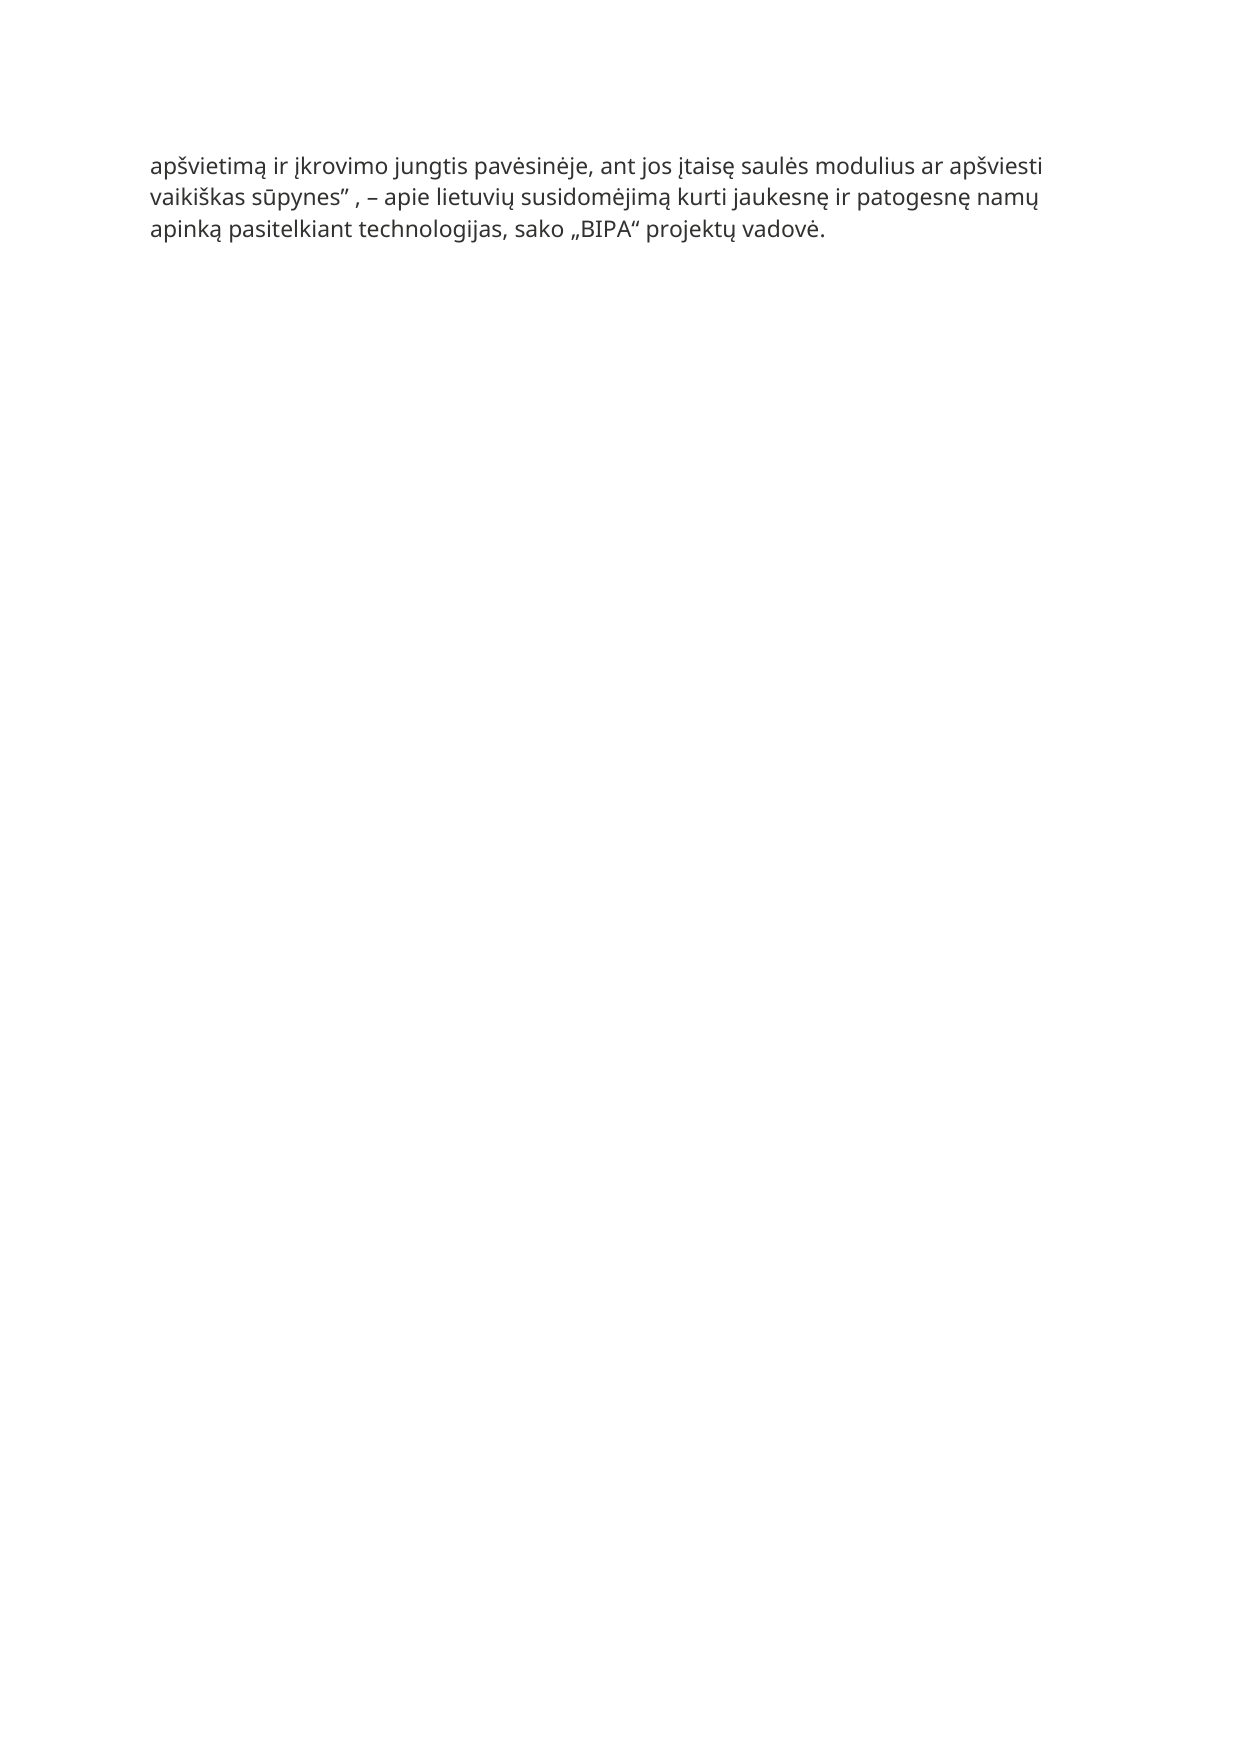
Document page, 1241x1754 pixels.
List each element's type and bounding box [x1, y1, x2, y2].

text [150, 150, 1090, 244]
